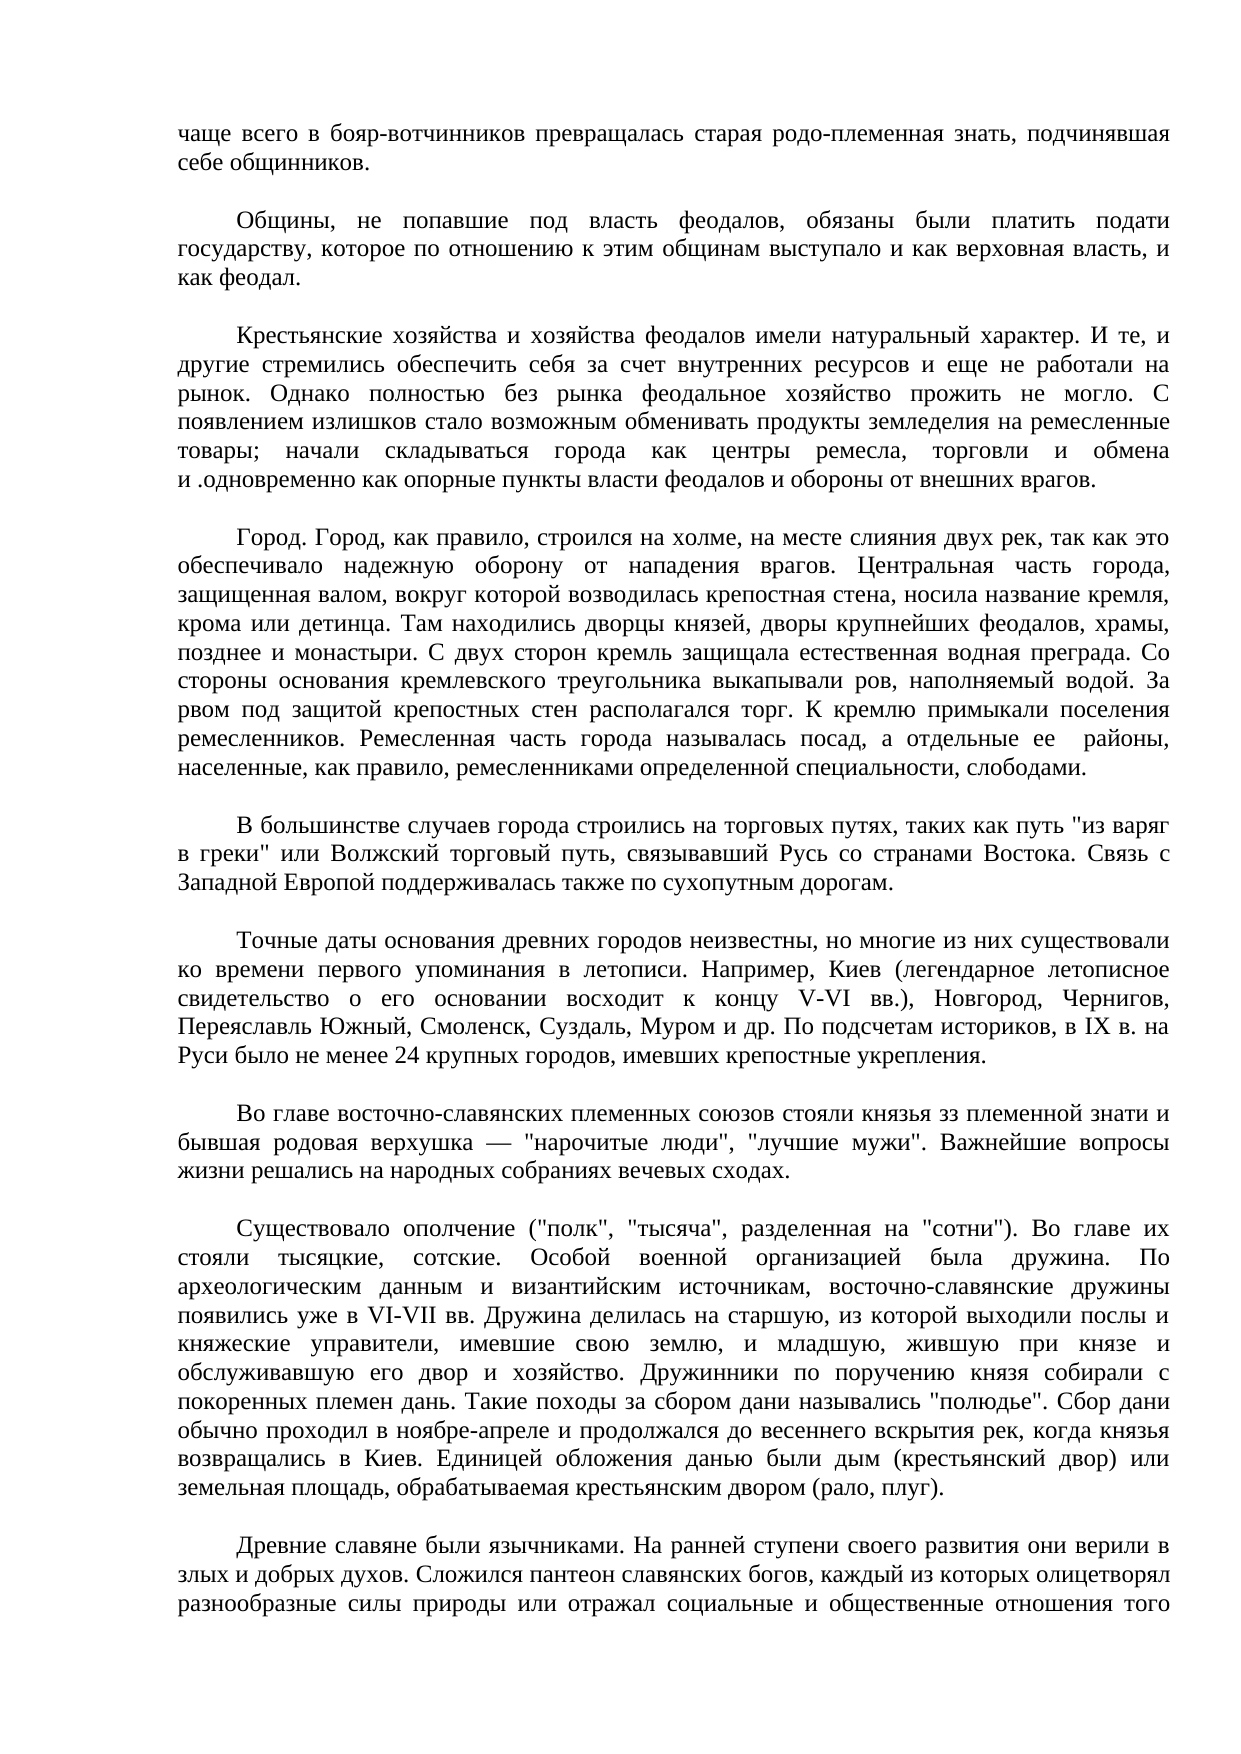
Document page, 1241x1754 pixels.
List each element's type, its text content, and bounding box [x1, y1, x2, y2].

text Точные даты основания древних городов неизвестны, но многие из них существовали ко времени первого упоминания в летописи. Например, Киев (легендарное летописное свидетельство о его основании восходит к концу V-VI вв.), Новгород, Чернигов, Переяславль Южный, Смоленск, Суздаль, Муром и др. По подсчетам историков, в IX в. на Руси было не менее 24 крупных городов, имевших крепостные укрепления. [177, 925, 1171, 1069]
text Во главе восточно-славянских племенных союзов стояли князья зз племенной знати и бывшая родовая верхушка — "нарочитые люди", "лучшие мужи". Важнейшие вопросы жизни решались на народных собраниях вечевых сходах. [177, 1098, 1171, 1184]
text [177, 1530, 1171, 1616]
text Крестьянские хозяйства и хозяйства феодалов имели натуральный характер. И те, и другие стремились обеспечить себя за счет внутренних ресурсов и еще не работали на рынок. Однако полностью без рынка феодальное хозяйство прожить не могло. С появлением излишков стало возможным обменивать продукты земледелия на ремесленные товары; начали складываться города как центры ремесла, торговли и обмена и .одновременно как опорные пункты власти феодалов и обороны от внешних врагов. [177, 320, 1171, 493]
text В большинстве случаев города строились на торговых путях, таких как путь "из варяг в греки" или Волжский торговый путь, связывавший Русь со странами Востока. Связь с Западной Европой поддерживалась также по сухопутным дорогам. [177, 810, 1171, 896]
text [177, 118, 1171, 176]
text Город. Город, как правило, строился на холме, на месте слияния двух рек, так как это обеспечивало надежную оборону от нападения врагов. Центральная часть города, защищенная валом, вокруг которой возводилась крепостная стена, носила название кремля, крома или детинца. Там находились дворцы князей, дворы крупнейших феодалов, храмы, позднее и монастыри. С двух сторон кремль защищала естественная водная преграда. Со стороны основания кремлевского треугольника выкапывали ров, наполняемый водой. За рвом под защитой крепостных стен располагался торг. К кремлю примыкали поселения ремесленников. Ремесленная часть города называлась посад, а отдельные ее районы, населенные, как правило, ремесленниками определенной cпециальности, слободами. [177, 522, 1171, 781]
text Общины, не попавшие под власть феодалов, обязаны были платить подати государству, которое по отношению к этим общинам выступало и как верховная власть, и как феодал. [177, 205, 1171, 291]
text Существовало ополчение ("полк", "тысяча", разделенная на "сотни"). Во главе их стояли тысяцкие, сотские. Особой военной организацией была дружина. По археологическим данным и византийским источникам, восточно-славянские дружины появились уже в VI-VII вв. Дружина делилась на старшую, из которой выходили послы и княжеские управители, имевшие свою землю, и младшую, жившую при князе и обслуживавшую его двор и хозяйство. Дружинники по поручению князя собирали с покоренных племен дань. Такие походы за сбором дани назывались "полюдье". Сбор дани обычно проходил в ноябре-апреле и продолжался до весеннего вскрытия рек, когда князья возвращались в Киев. Единицей обложения данью были дым (крестьянский двор) или земельная площадь, обрабатываемая крестьянским двором (рало, плуг). [177, 1213, 1171, 1501]
